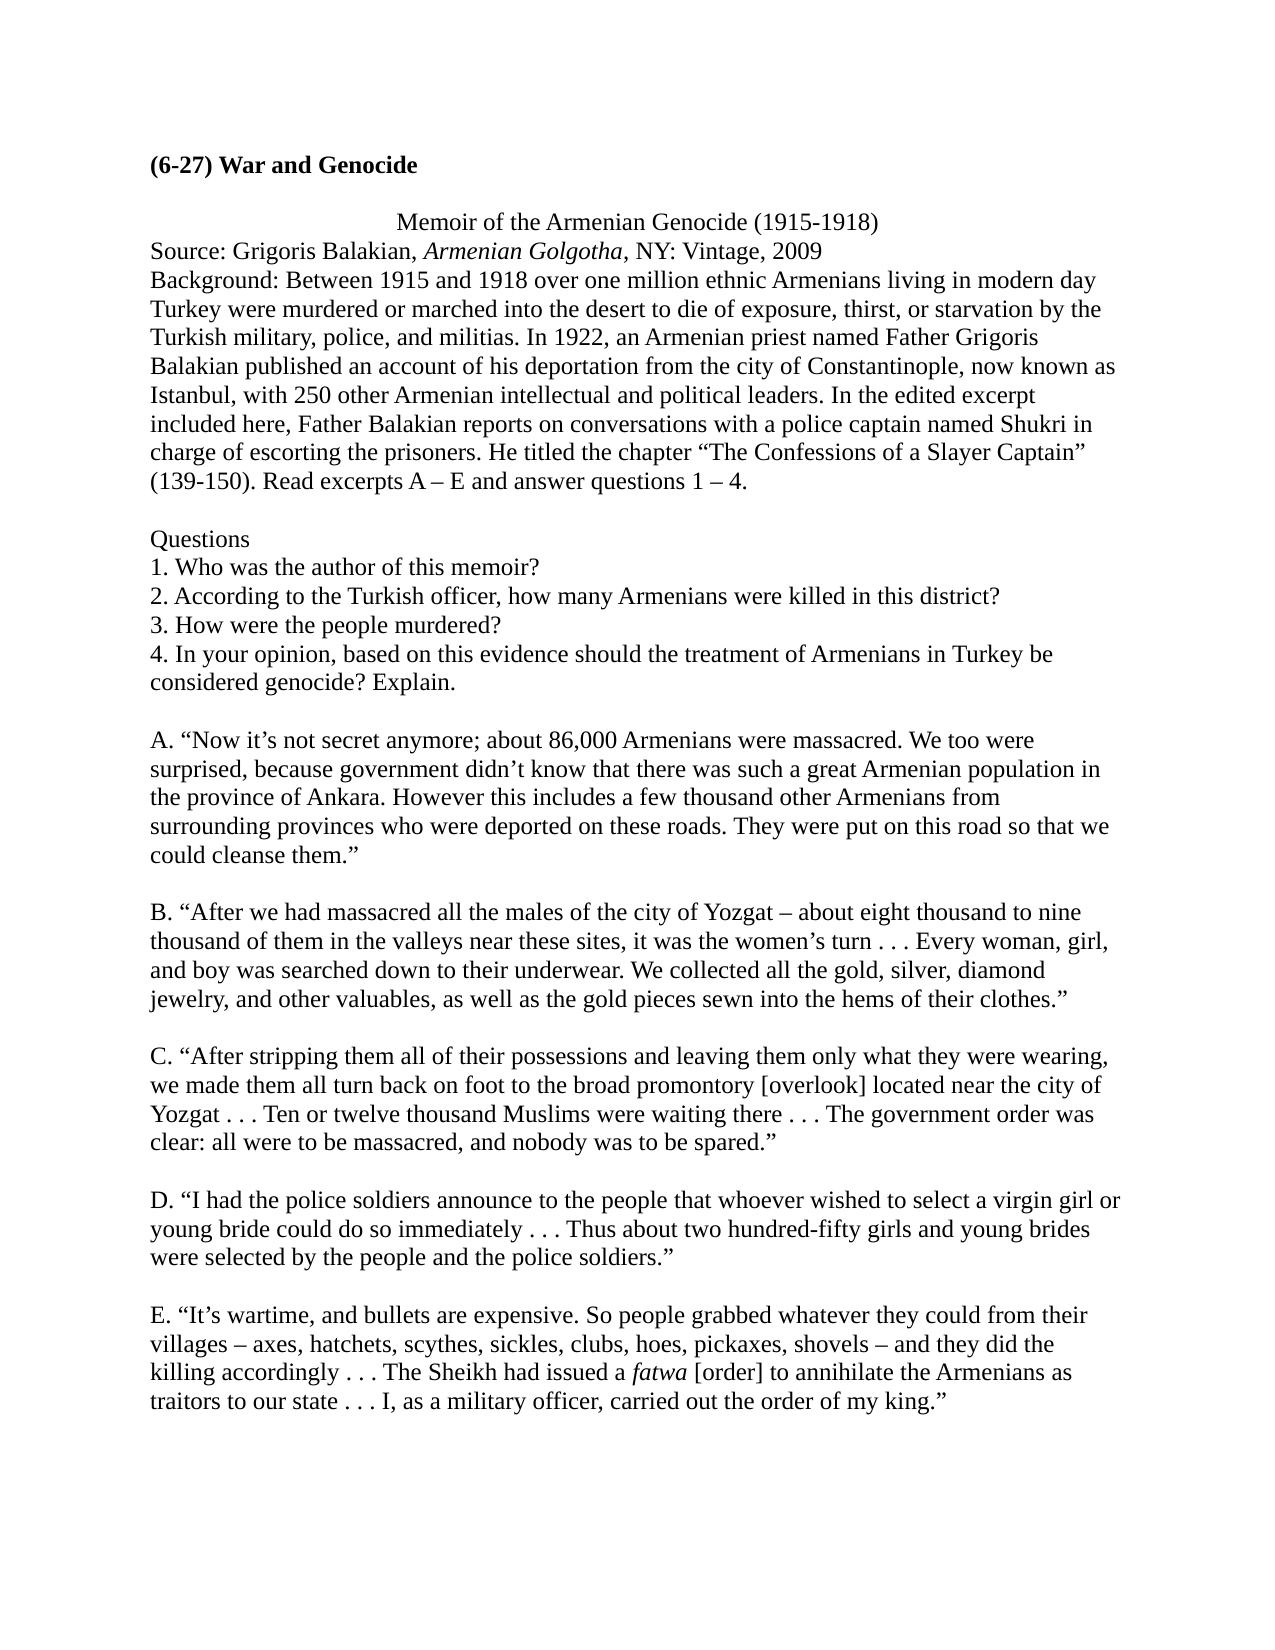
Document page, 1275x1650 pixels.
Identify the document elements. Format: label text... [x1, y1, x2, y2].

text D. “I had the police soldiers announce to the people that whoever wished to select a virgin girl or young bride could do so immediately . . . Thus about two hundred-fifty girls and young brides were selected by the people and the police soldiers.” [150, 1185, 1125, 1271]
text A. “Now it’s not secret anymore; about 86,000 Armenians were massacred. We too were surprised, because government didn’t know that there was such a great Armenian population in the province of Ankara. However this includes a few thousand other Armenians from surrounding provinces who were deported on these roads. They were put on this road so that we could cleanse them.” [150, 725, 1125, 869]
text Source: Grigoris Balakian, Armenian Golgotha, NY: Vintage, 2009 [150, 236, 1125, 265]
text 1. Who was the author of this memoir? [150, 552, 1125, 581]
text Questions [150, 524, 1125, 552]
text C. “After stripping them all of their possessions and leaving them only what they were wearing, we made them all turn back on foot to the broad promontory [overlook] located near the city of Yozgat . . . Ten or twelve thousand Muslims were waiting there . . . The government order was clear: all were to be massacred, and nobody was to be spared.” [150, 1041, 1125, 1156]
text (6-27) War and Genocide [150, 150, 1125, 179]
text 4. In your opinion, based on this evidence should the treatment of Armenians in Turkey be considered genocide? Explain. [150, 639, 1125, 696]
text Background: Between 1915 and 1918 over one million ethnic Armenians living in modern day Turkey were murdered or marched into the desert to die of exposure, thirst, or starvation by the Turkish military, police, and militias. In 1922, an Armenian priest named Father Grigoris Balakian published an account of his deportation from the city of Constantinople, now known as Istanbul, with 250 other Armenian intellectual and political leaders. In the edited excerpt included here, Father Balakian reports on conversations with a police captain named Shukri in charge of escorting the prisoners. He titled the chapter “The Confessions of a Slayer Captain” (139-150). Read excerpts A – E and answer questions 1 – 4. [150, 265, 1125, 495]
text E. “It’s wartime, and bullets are expensive. So people grabbed whatever they could from their villages – axes, hatchets, scythes, sickles, clubs, hoes, pickaxes, shovels – and they did the killing accordingly . . . The Sheikh had issued a fatwa [order] to annihilate the Armenians as traitors to our state . . . I, as a military officer, carried out the order of my king.” [150, 1300, 1125, 1415]
text B. “After we had massacred all the males of the city of Yozgat – about eight thousand to nine thousand of them in the valleys near these sites, it was the women’s turn . . . Every woman, girl, and boy was searched down to their underwear. We collected all the gold, silver, diamond jewelry, and other valuables, as well as the gold pieces sewn into the hems of their clothes.” [150, 897, 1125, 1012]
text 3. How were the people murdered? [150, 610, 1125, 639]
text Memoir of the Armenian Genocide (1915-1918) [150, 207, 1125, 236]
text 2. According to the Turkish officer, how many Armenians were killed in this district? [150, 581, 1125, 610]
